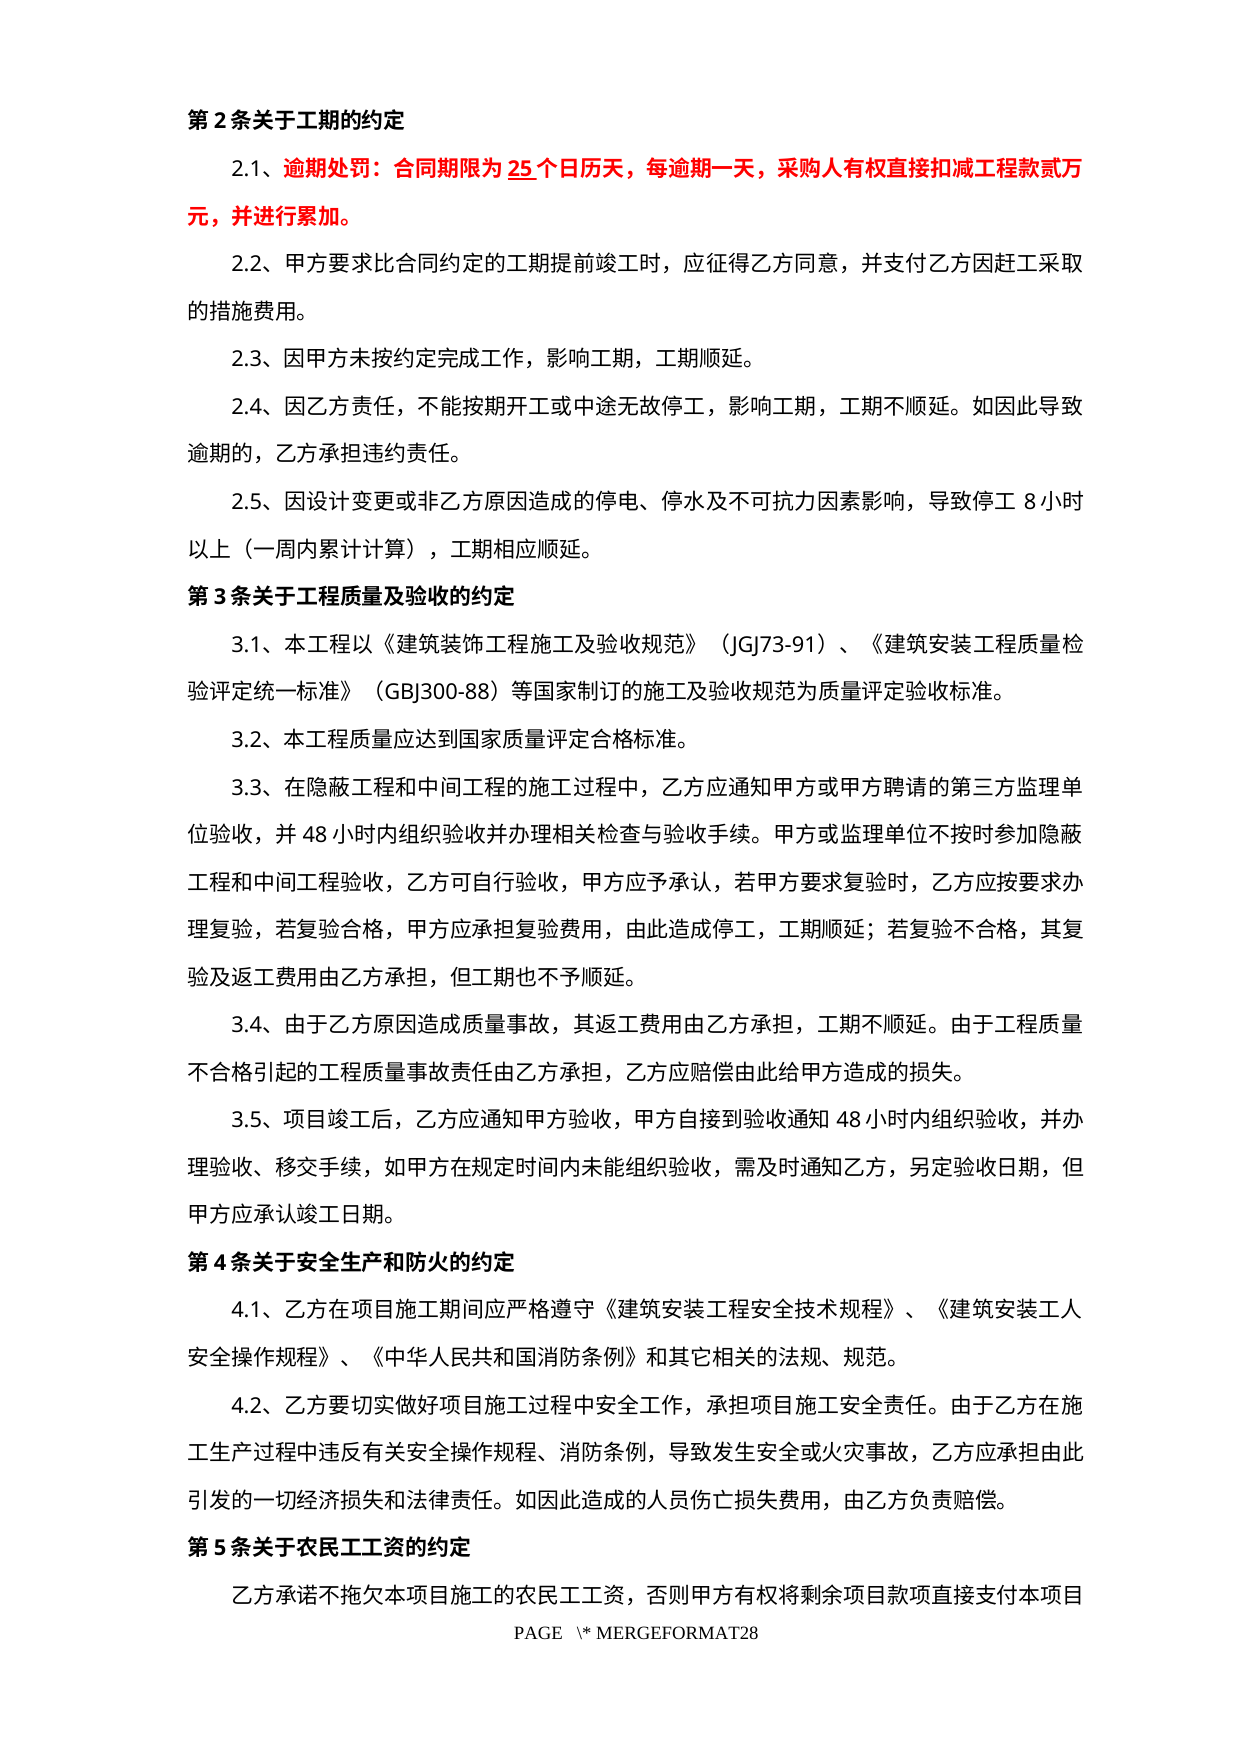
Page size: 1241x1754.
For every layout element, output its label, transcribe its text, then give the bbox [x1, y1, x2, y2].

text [187, 1578, 1085, 1609]
text 3.3、在隐蔽工程和中间工程的施工过程中，乙方应通知甲方或甲方聘请的第三方监理单位验收，并48小时内组织验收并办理相关检查与验收手续。甲方或监理单位不按时参加隐蔽工程和中间工程验收，乙方可自行验收，甲方应予承认，若甲方要求复验时，乙方应按要求办理复验，若复验合格，甲方应承担复验费用，由此造成停工，工期顺延；若复验不合格，其复验及返工费用由乙方承担，但工期也不予顺延。 [187, 769, 1085, 991]
text 3.2、本工程质量应达到国家质量评定合格标准。 [187, 722, 1085, 754]
text 3.5、项目竣工后，乙方应通知甲方验收，甲方自接到验收通知48小时内组织验收，并办理验收、移交手续，如甲方在规定时间内未能组织验收，需及时通知乙方，另定验收日期，但甲方应承认竣工日期。 [187, 1102, 1085, 1229]
text 3.4、由于乙方原因造成质量事故，其返工费用由乙方承担，工期不顺延。由于工程质量不合格引起的工程质量事故责任由乙方承担，乙方应赔偿由此给甲方造成的损失。 [187, 1007, 1085, 1086]
text 3.1、本工程以《建筑装饰工程施工及验收规范》（JGJ73-91）、《建筑安装工程质量检验评定统一标准》（GBJ300-88）等国家制订的施工及验收规范为质量评定验收标准。 [187, 627, 1085, 706]
text 第2条关于工期的约定 [187, 103, 1085, 135]
text 2.5、因设计变更或非乙方原因造成的停电、停水及不可抗力因素影响，导致停工8小时以上（一周内累计计算），工期相应顺延。 [187, 484, 1085, 563]
text 2.3、因甲方未按约定完成工作，影响工期，工期顺延。 [187, 341, 1085, 373]
text 2.1、逾期处罚：合同期限为25个日历天，每逾期一天，采购人有权直接扣减工程款贰万元，并进行累加。 [187, 151, 1085, 230]
text 第3条关于工程质量及验收的约定 [187, 579, 1085, 611]
text 第4条关于安全生产和防火的约定 [187, 1245, 1085, 1277]
text 2.2、甲方要求比合同约定的工期提前竣工时，应征得乙方同意，并支付乙方因赶工采取的措施费用。 [187, 246, 1085, 325]
text 第5条关于农民工工资的约定 [187, 1530, 1085, 1562]
text 4.2、乙方要切实做好项目施工过程中安全工作，承担项目施工安全责任。由于乙方在施工生产过程中违反有关安全操作规程、消防条例，导致发生安全或火灾事故，乙方应承担由此引发的一切经济损失和法律责任。如因此造成的人员伤亡损失费用，由乙方负责赔偿。 [187, 1388, 1085, 1514]
text 4.1、乙方在项目施工期间应严格遵守《建筑安装工程安全技术规程》、《建筑安装工人安全操作规程》、《中华人民共和国消防条例》和其它相关的法规、规范。 [187, 1292, 1085, 1372]
text 2.4、因乙方责任，不能按期开工或中途无故停工，影响工期，工期不顺延。如因此导致逾期的，乙方承担违约责任。 [187, 389, 1085, 468]
